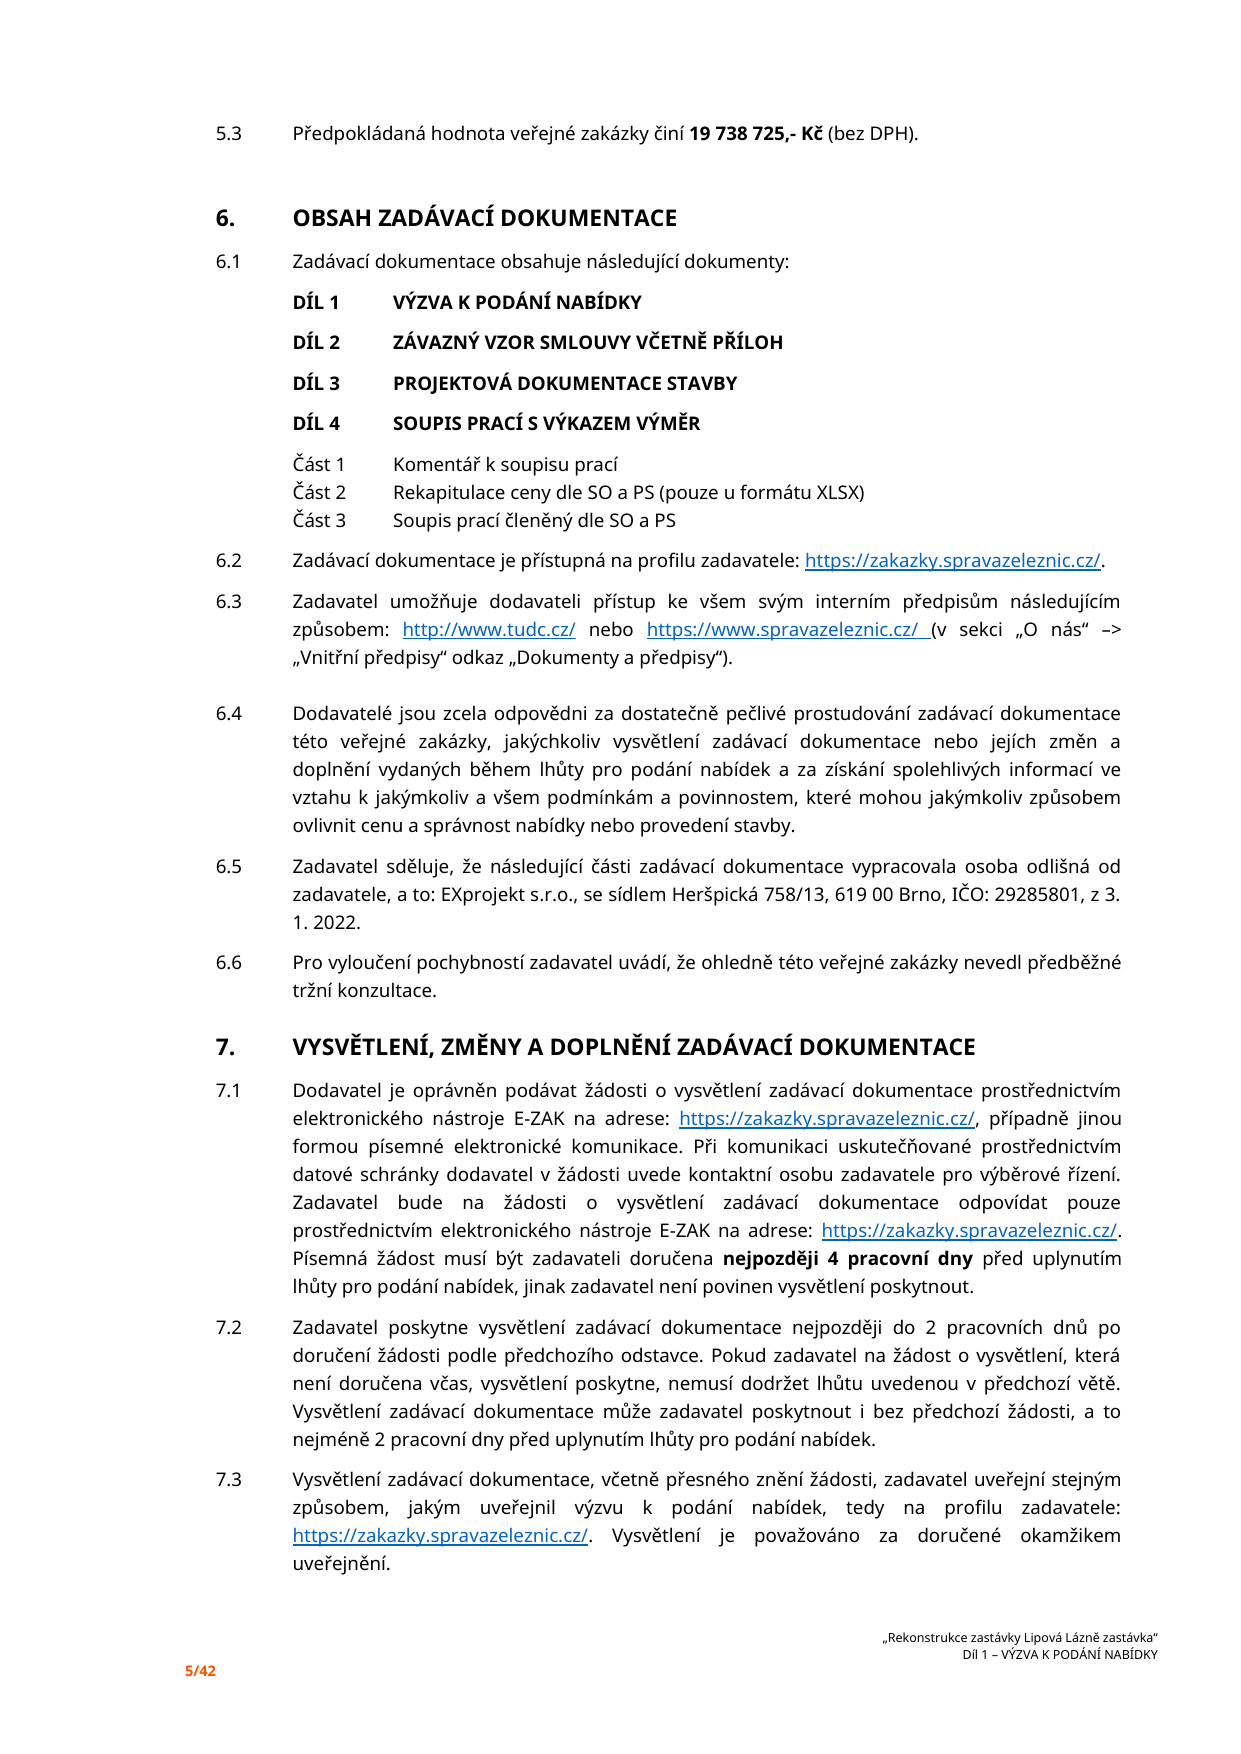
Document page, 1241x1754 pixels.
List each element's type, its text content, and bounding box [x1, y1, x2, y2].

text Zadávací dokumentace obsahuje následující dokumenty: [216, 248, 1122, 274]
text Část 2 Rekapitulace ceny dle SO a PS (pouze u formátu XLSX) [292, 479, 1122, 505]
text DÍL 2 ZÁVAZNÝ VZOR SMLOUVY VČETNĚ PŘÍLOH [292, 329, 1122, 355]
text Zadavatel sděluje, že následující části zadávací dokumentace vypracovala osoba odlišná od zadavatele, a to: EXprojekt s.r.o., se sídlem Heršpická 758/13, 619 00 Brno, IČO: 29285801, z 3. 1. 2022. [216, 853, 1122, 934]
text DÍL 3 PROJEKTOVÁ DOKUMENTACE STAVBY [292, 370, 1122, 396]
text DÍL 4 SOUPIS PRACÍ S VÝKAZEM VÝMĚR [292, 411, 1122, 436]
text DÍL 1 VÝZVA K PODÁNÍ NABÍDKY [292, 289, 1122, 314]
text Předpokládaná hodnota veřejné zakázky činí 19 738 725,- Kč (bez DPH). [216, 121, 1122, 146]
text Vysvětlení zadávací dokumentace, včetně přesného znění žádosti, zadavatel uveřejní stejným způsobem, jakým uveřejnil výzvu k podání nabídek, tedy na profilu zadavatele: https://zakazky.spravazeleznic.cz/. Vysvětlení je považováno za doručené okamžikem uveřejnění. [216, 1467, 1122, 1576]
text Dodavatelé jsou zcela odpovědni za dostatečně pečlivé prostudování zadávací dokumentace této veřejné zakázky, jakýchkoliv vysvětlení zadávací dokumentace nebo jejích změn a doplnění vydaných během lhůty pro podání nabídek a za získání spolehlivých informací ve vztahu k jakýmkoliv a všem podmínkám a povinnostem, které mohou jakýmkoliv způsobem ovlivnit cenu a správnost nabídky nebo provedení stavby. [216, 700, 1122, 838]
text Zadávací dokumentace je přístupná na profilu zadavatele: https://zakazky.spravazeleznic.cz/. [216, 548, 1122, 573]
text Část 1 Komentář k soupisu prací [292, 451, 1122, 477]
text Zadavatel poskytne vysvětlení zadávací dokumentace nejpozději do 2 pracovních dnů po doručení žádosti podle předchozího odstavce. Pokud zadavatel na žádost o vysvětlení, která není doručena včas, vysvětlení poskytne, nemusí dodržet lhůtu uvedenou v předchozí větě. Vysvětlení zadávací dokumentace může zadavatel poskytnout i bez předchozí žádosti, a to nejméně 2 pracovní dny před uplynutím lhůty pro podání nabídek. [216, 1314, 1122, 1452]
text Dodavatel je oprávněn podávat žádosti o vysvětlení zadávací dokumentace prostřednictvím elektronického nástroje E-ZAK na adrese: https://zakazky.spravazeleznic.cz/, případně jinou formou písemné elektronické komunikace. Při komunikaci uskutečňované prostřednictvím datové schránky dodavatel v žádosti uvede kontaktní osobu zadavatele pro výběrové řízení. Zadavatel bude na žádosti o vysvětlení zadávací dokumentace odpovídat pouze prostřednictvím elektronického nástroje E-ZAK na adrese: https://zakazky.spravazeleznic.cz/. Písemná žádost musí být zadavateli doručena nejpozději 4 pracovní dny před uplynutím lhůty pro podání nabídek, jinak zadavatel není povinen vysvětlení poskytnout. [216, 1077, 1122, 1299]
text VYSVĚTLENÍ, ZMĚNY A DOPLNĚNÍ ZADÁVACÍ DOKUMENTACE [216, 1031, 1122, 1062]
text OBSAH ZADÁVACÍ DOKUMENTACE [216, 202, 1122, 233]
text Zadavatel umožňuje dodavateli přístup ke všem svým interním předpisům následujícím způsobem: http://www.tudc.cz/ nebo https://www.spravazeleznic.cz/ (v sekci „O nás“ –> „Vnitřní předpisy“ odkaz „Dokumenty a předpisy“). [216, 588, 1122, 670]
text Pro vyloučení pochybností zadavatel uvádí, že ohledně této veřejné zakázky nevedl předběžné tržní konzultace. [216, 949, 1122, 1003]
text Část 3 Soupis prací členěný dle SO a PS [292, 507, 1122, 533]
